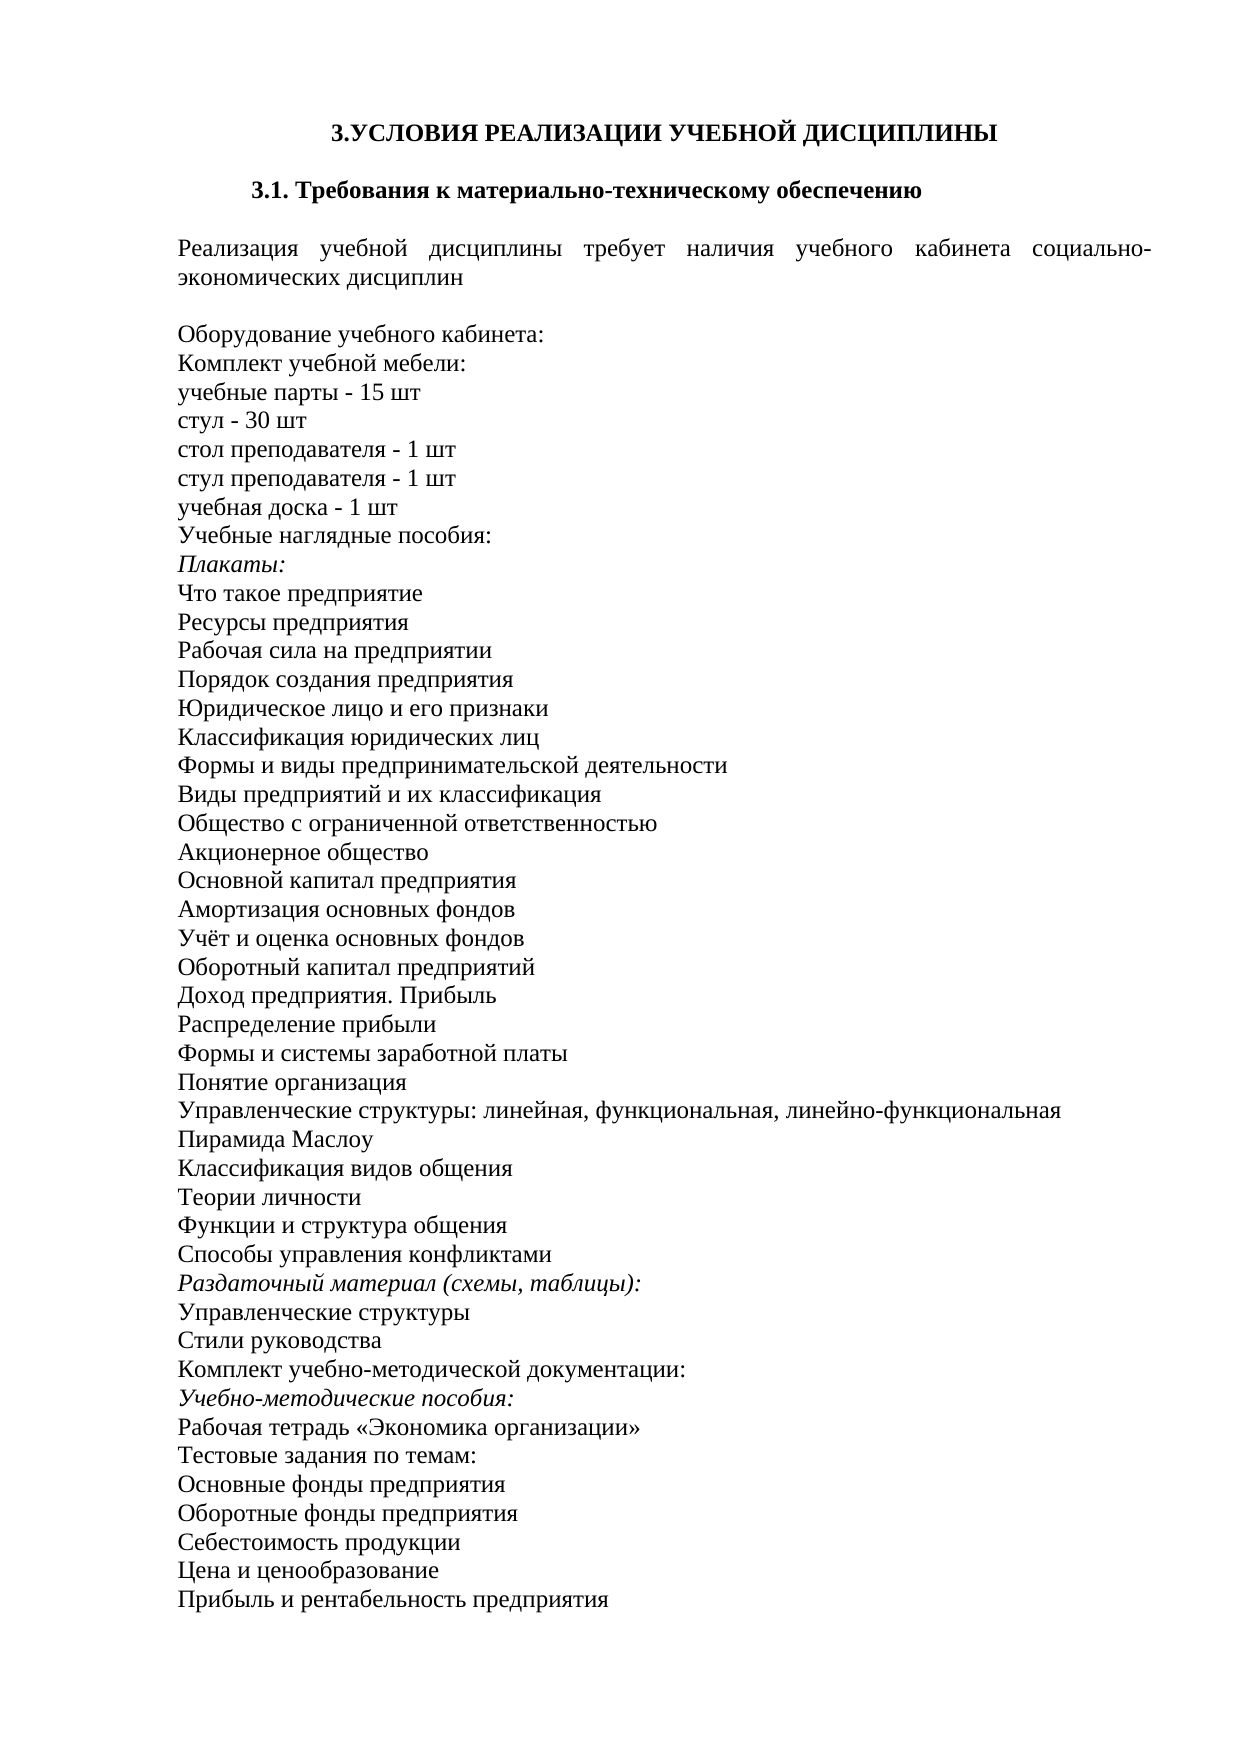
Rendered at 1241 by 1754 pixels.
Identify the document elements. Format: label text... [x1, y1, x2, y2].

text Формы и системы заработной платы [177, 1038, 1152, 1067]
text Управленческие структуры [177, 1297, 1152, 1326]
text Виды предприятий и их классификация [177, 779, 1152, 808]
text Функции и структура общения [177, 1211, 1152, 1239]
text Учебные наглядные пособия: [177, 521, 1152, 549]
text стул - 30 шт [177, 406, 1152, 434]
text Общество с ограниченной ответственностью [177, 808, 1152, 837]
text Порядок создания предприятия [177, 664, 1152, 693]
text Плакаты: [177, 549, 1152, 578]
text Понятие организация [177, 1067, 1152, 1096]
text Оборотные фонды предприятия [177, 1498, 1152, 1527]
text Доход предприятия. Прибыль [177, 981, 1152, 1009]
text Учёт и оценка основных фондов [177, 923, 1152, 952]
text Тестовые задания по темам: [177, 1441, 1152, 1469]
text Классификация видов общения [177, 1153, 1152, 1182]
text Учебно-методические пособия: [177, 1383, 1152, 1412]
text Стили руководства [177, 1326, 1152, 1354]
text Рабочая тетрадь «Экономика организации» [177, 1412, 1152, 1441]
text Основные фонды предприятия [177, 1469, 1152, 1498]
text Что такое предприятие [177, 578, 1152, 607]
text учебные парты - 15 шт [177, 377, 1152, 406]
text Ресурсы предприятия [177, 607, 1152, 636]
text Распределение прибыли [177, 1009, 1152, 1038]
text Оборотный капитал предприятий [177, 952, 1152, 981]
text Акционерное общество [177, 837, 1152, 866]
text стул преподавателя - 1 шт [177, 463, 1152, 492]
text Комплект учебной мебели: [177, 348, 1152, 377]
text стол преподавателя - 1 шт [177, 434, 1152, 463]
text Юридическое лицо и его признаки [177, 693, 1152, 722]
text Формы и виды предпринимательской деятельности [177, 751, 1152, 779]
text Реализация учебной дисциплины требует наличия учебного кабинета социально-экономических дисциплин [177, 233, 1152, 291]
text Рабочая сила на предприятии [177, 636, 1152, 664]
text Основной капитал предприятия [177, 866, 1152, 894]
text Прибыль и рентабельность предприятия [177, 1584, 1152, 1613]
text Управленческие структуры: линейная, функциональная, линейно-функциональная [177, 1096, 1152, 1124]
text Теории личности [177, 1182, 1152, 1211]
text Способы управления конфликтами [177, 1239, 1152, 1268]
text Оборудование учебного кабинета: [177, 319, 1152, 348]
text Пирамида Маслоу [177, 1124, 1152, 1153]
text Себестоимость продукции [177, 1527, 1152, 1556]
text учебная доска - 1 шт [177, 492, 1152, 521]
text Раздаточный материал (схемы, таблицы): [177, 1268, 1152, 1297]
text Классификация юридических лиц [177, 722, 1152, 751]
text 3.1. Требования к материально-техническому обеспечению [177, 176, 1152, 204]
text Цена и ценообразование [177, 1556, 1152, 1584]
text Комплект учебно-методической документации: [177, 1354, 1152, 1383]
text 3.УСЛОВИЯ РЕАЛИЗАЦИИ УЧЕБНОЙ ДИСЦИПЛИНЫ [177, 118, 1152, 147]
text Амортизация основных фондов [177, 894, 1152, 923]
